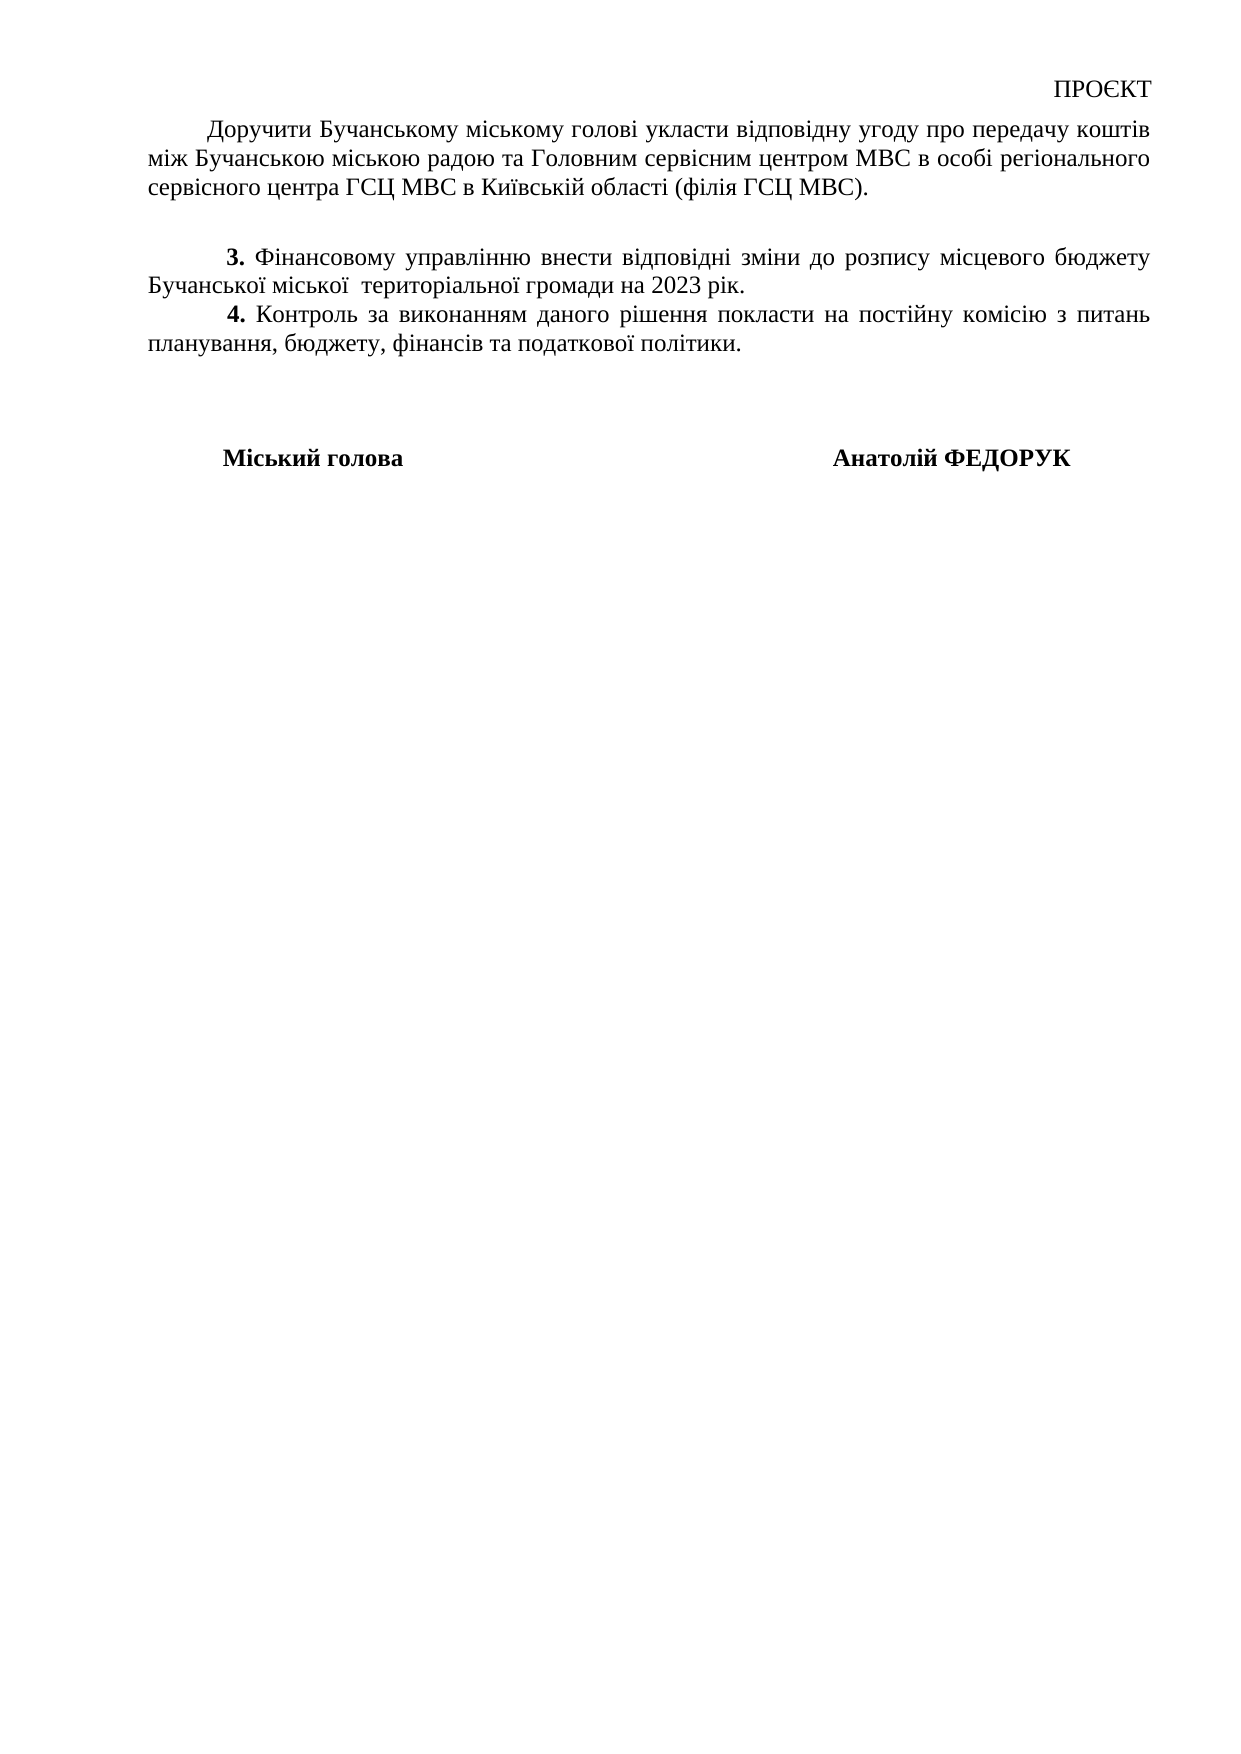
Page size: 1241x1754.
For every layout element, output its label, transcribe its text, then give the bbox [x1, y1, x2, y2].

text 4. Контроль за виконанням даного рішення покласти на постійну комісію з питань планування, бюджету, фінансів та податкової політики. [148, 299, 1152, 357]
text 3. Фінансовому управлінню внести відповідні зміни до розпису місцевого бюджету Бучанської міської територіальної громади на 2023 рік. [148, 242, 1152, 299]
text Міський голова Анатолій ФЕДОРУК [148, 443, 1152, 472]
text Доручити Бучанському міському голові укласти відповідну угоду про передачу коштів між Бучанською міською радою та Головним сервісним центром МВС в особі регіонального сервісного центра ГСЦ МВС в Київській області (філія ГСЦ МВС). [148, 114, 1152, 201]
